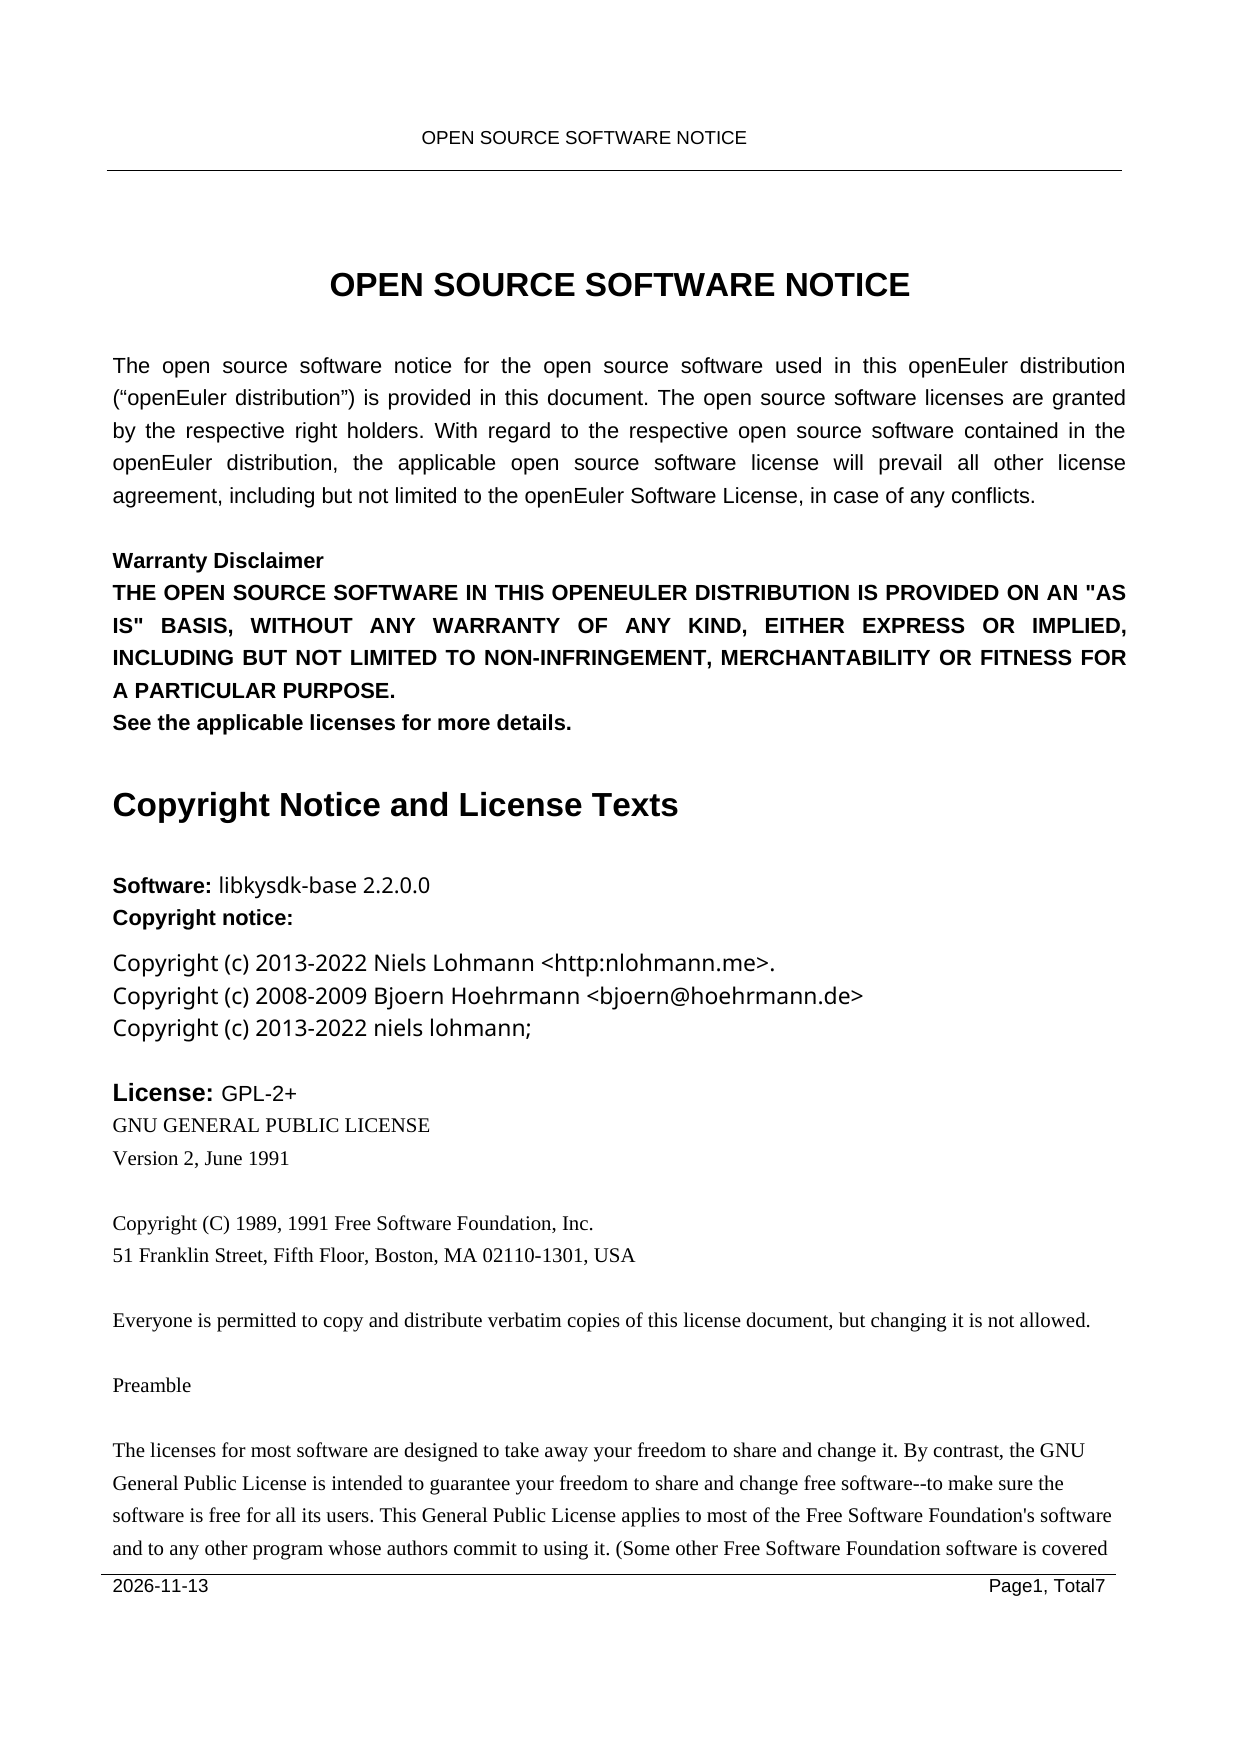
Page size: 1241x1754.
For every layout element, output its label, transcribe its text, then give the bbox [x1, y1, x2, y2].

text Copyright (c) 2013-2022 Niels Lohmann <http:nlohmann.me>. Copyright (c) 2008-2009 Bjoern Hoehrmann <bjoern@hoehrmann.de> Copyright (c) 2013-2022 niels lohmann; [112, 947, 1128, 1077]
text Preamble [112, 1369, 1128, 1402]
text Warranty Disclaimer [112, 544, 1128, 576]
text Everyone is permitted to copy and distribute verbatim copies of this license document, but changing it is not allowed. [112, 1304, 1128, 1337]
text The open source software notice for the open source software used in this openEuler distribution (“openEuler distribution”) is provided in this document. The open source software licenses are granted by the respective right holders. With regard to the respective open source software contained in the openEuler distribution, the applicable open source software license will prevail all other license agreement, including but not limited to the openEuler Software License, in case of any conflicts. [112, 349, 1128, 511]
text 51 Franklin Street, Fifth Floor, Boston, MA 02110-1301, USA [112, 1239, 1128, 1272]
text OPEN SOURCE SOFTWARE NOTICE [112, 251, 1128, 316]
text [112, 1434, 1128, 1564]
text Copyright notice: [112, 901, 1128, 934]
text Copyright (C) 1989, 1991 Free Software Foundation, Inc. [112, 1207, 1128, 1239]
text Copyright Notice and License Texts [112, 771, 1128, 836]
text THE OPEN SOURCE SOFTWARE IN THIS OPENEULER DISTRIBUTION IS PROVIDED ON AN "AS IS" BASIS, WITHOUT ANY WARRANTY OF ANY KIND, EITHER EXPRESS OR IMPLIED, INCLUDING BUT NOT LIMITED TO NON-INFRINGEMENT, MERCHANTABILITY OR FITNESS FOR A PARTICULAR PURPOSE. See the applicable licenses for more details. [112, 576, 1128, 739]
text License: GPL-2+ [112, 1077, 1128, 1109]
title Software: libkysdk-base 2.2.0.0 [112, 869, 1128, 901]
text GNU GENERAL PUBLIC LICENSE [112, 1109, 1128, 1142]
text Version 2, June 1991 [112, 1142, 1128, 1174]
